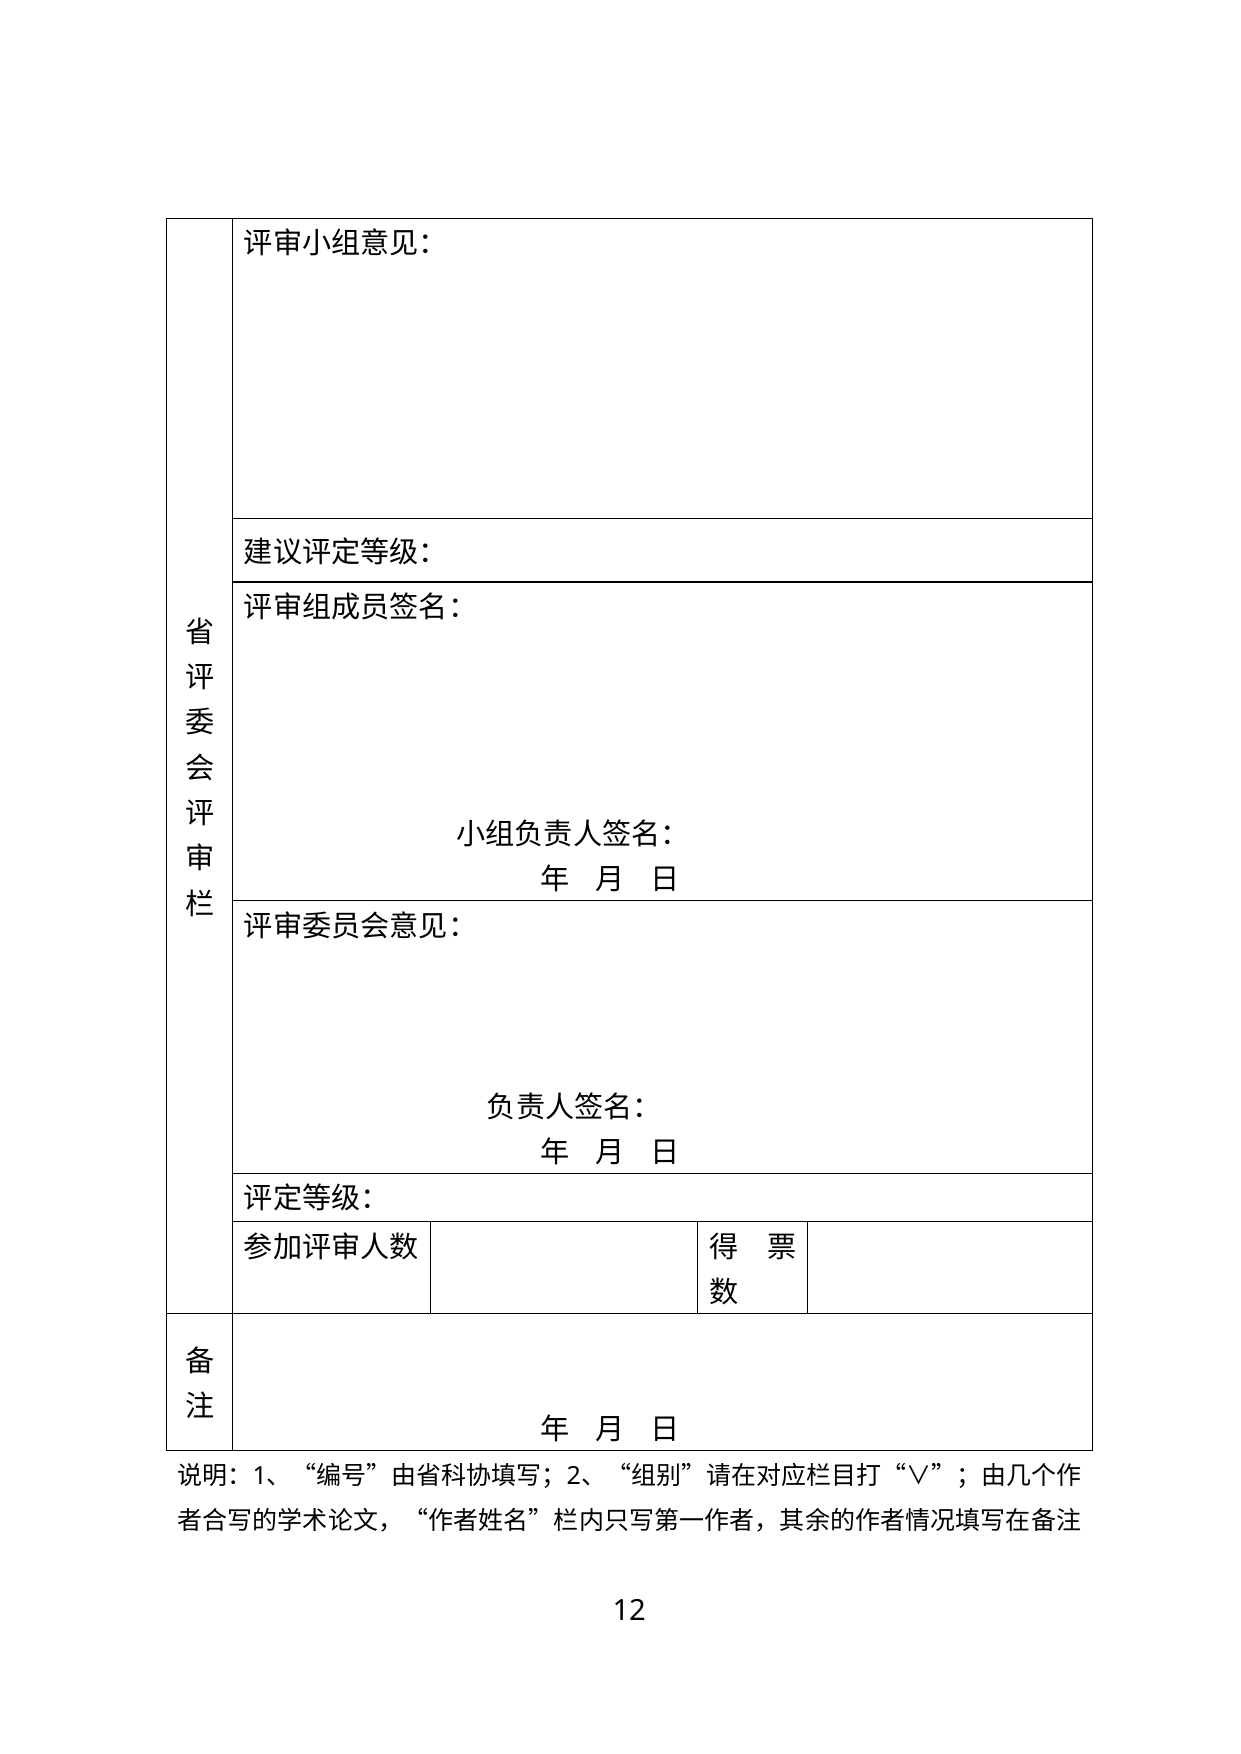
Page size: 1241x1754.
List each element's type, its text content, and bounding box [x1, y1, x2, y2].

table_cell 参加评审人数 [233, 1222, 430, 1313]
table_cell 年 月 日 [233, 1314, 1092, 1449]
table_cell [808, 1222, 1092, 1313]
table_cell 评审委员会意见： 负责人签名： 年 月 日 [233, 901, 1092, 1173]
table_header 评审小组意见： [233, 219, 1092, 517]
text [177, 1451, 1081, 1541]
table_cell 备注 [167, 1314, 232, 1449]
table_header 省评委会评审栏 [167, 219, 232, 1313]
table_cell 建议评定等级： [233, 519, 1092, 581]
table_cell [431, 1222, 697, 1313]
table_cell 评审组成员签名： 小组负责人签名： 年 月 日 [233, 583, 1092, 900]
table_cell 得票数 [698, 1222, 807, 1313]
table_cell 评定等级： [233, 1174, 1092, 1221]
